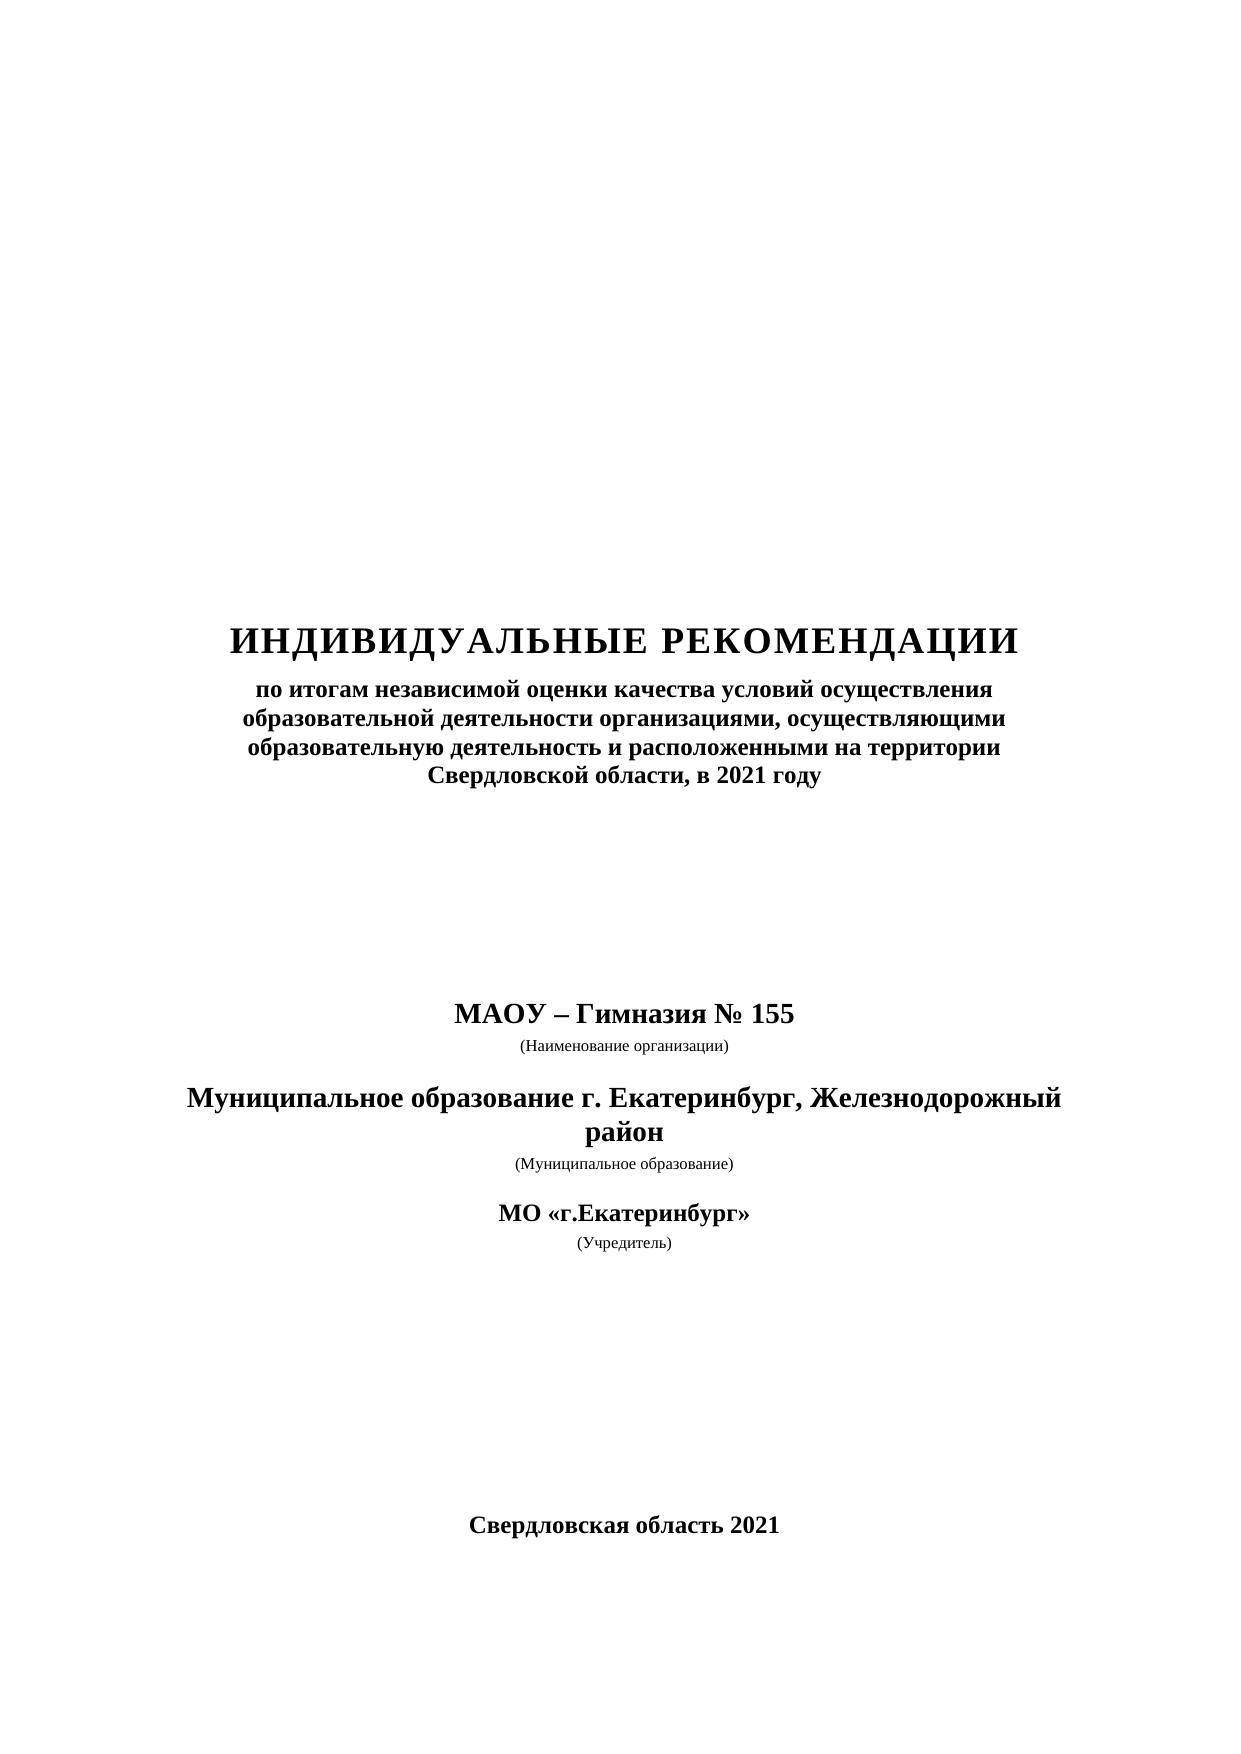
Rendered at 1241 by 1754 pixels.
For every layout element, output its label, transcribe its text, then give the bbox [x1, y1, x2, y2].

text МО «г.Екатеринбург» [177, 1198, 1071, 1226]
text Муниципальное образование г. Екатеринбург, Железнодорожный район [177, 1080, 1071, 1147]
text (Наименование организации) [177, 1036, 1071, 1055]
text ИНДИВИДУАЛЬНЫЕ РЕКОМЕНДАЦИИ [177, 619, 1071, 662]
text по итогам независимой оценки качества условий осуществления образовательной деятельности организациями, осуществляющими образовательную деятельность и расположенными на территории Свердловской области, в 2021 году [177, 674, 1071, 789]
text Свердловская область 2021 [177, 1510, 1071, 1539]
text МАОУ – Гимназия № 155 [177, 996, 1071, 1030]
text (Муниципальное образование) [177, 1153, 1071, 1173]
text (Учредитель) [177, 1233, 1071, 1252]
